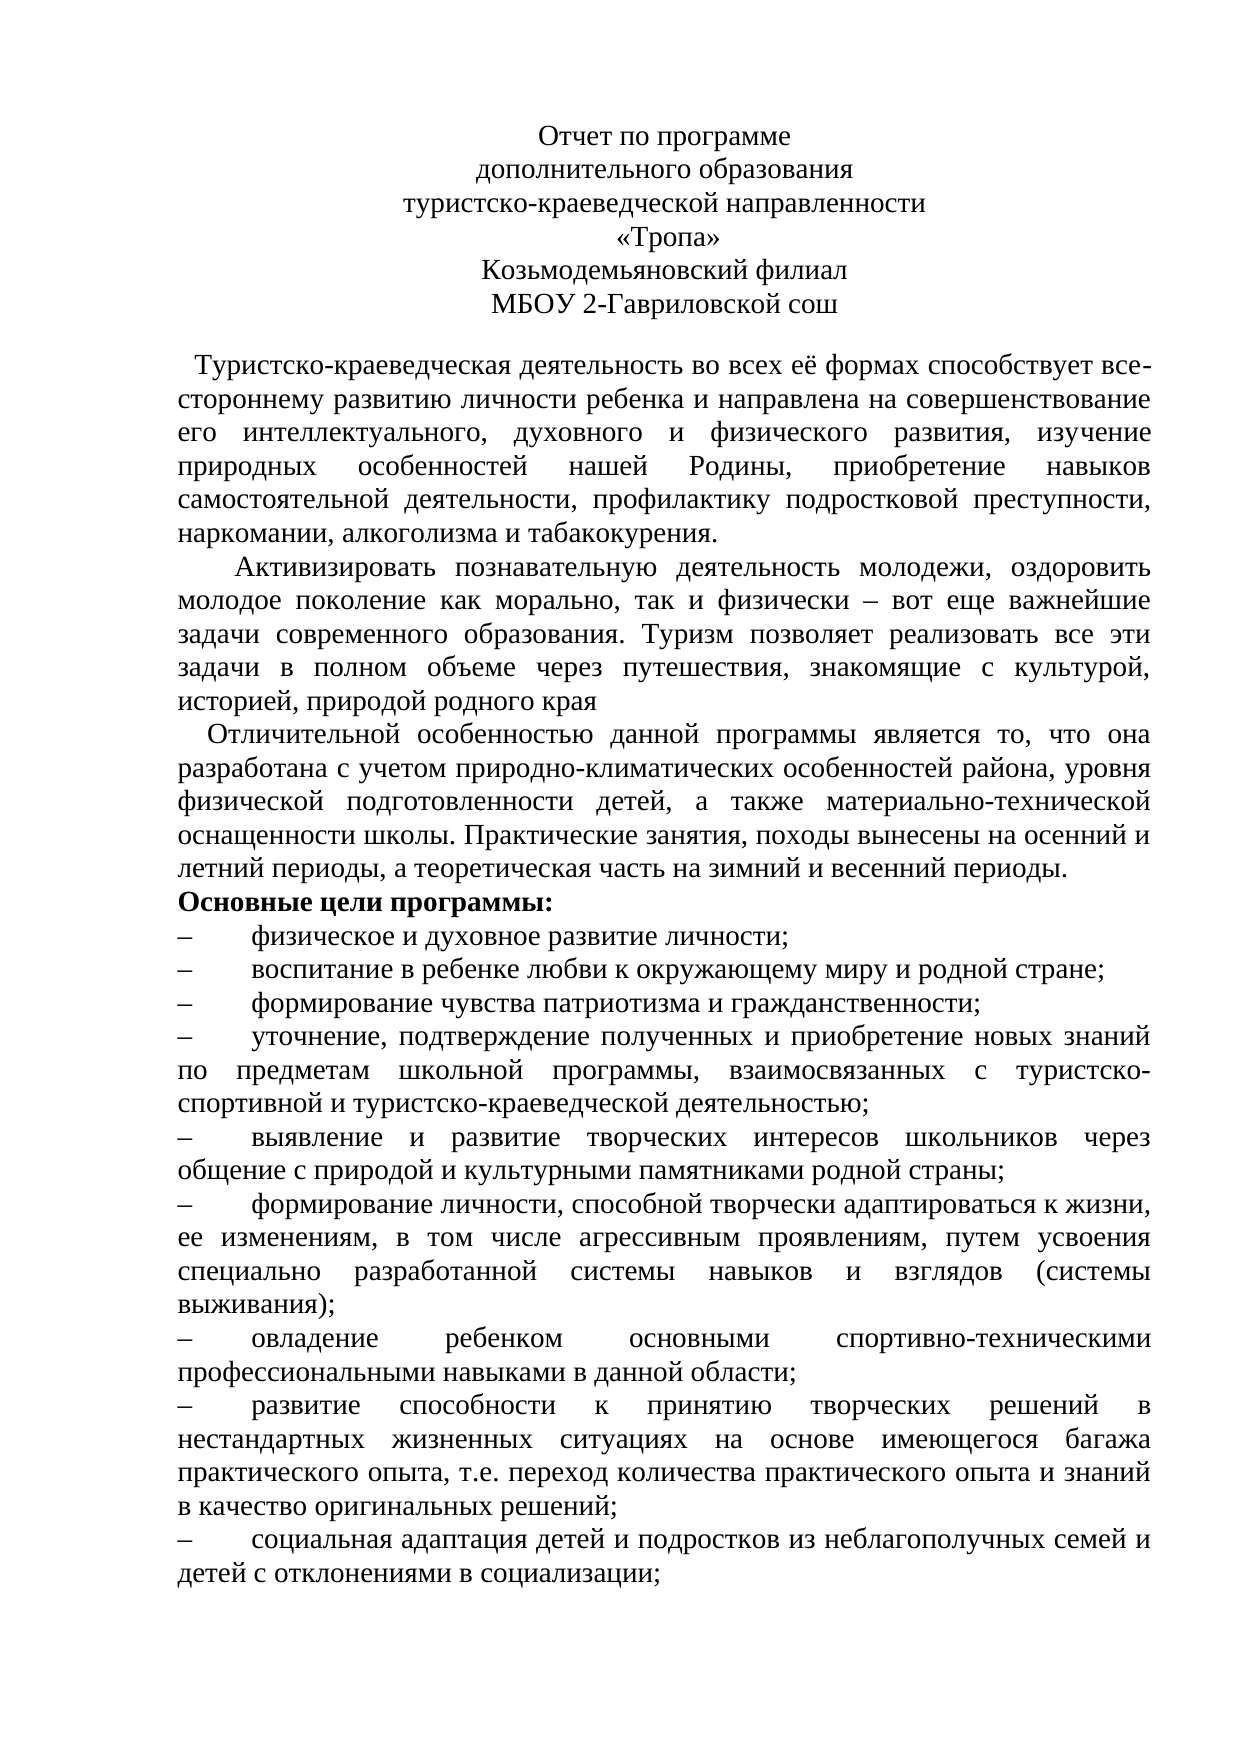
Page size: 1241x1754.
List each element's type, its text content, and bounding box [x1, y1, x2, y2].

text Отчет по программе [177, 118, 1152, 152]
text МБОУ 2-Гавриловской сош [177, 286, 1152, 319]
list развитие способности к принятию творческих решений в нестандартных жизненных ситуациях на основе имеющегося багажа практического опыта, т.е. переход количества практического опыта и знаний в качество оригинальных решений; [177, 1387, 1152, 1521]
text Туристско-краеведческая деятельность во всех её формах способствует всестороннему развитию личности ребенка и направлена на совершенствование его интеллектуального, духовного и физического развития, изучение природных особенностей нашей Родины, приобретение навыков самостоятельной деятельности, профилактику подростковой преступности, наркомании, алкоголизма и табакокурения. [177, 347, 1152, 549]
text «Тропа» [177, 219, 1152, 252]
text дополнительного образования [177, 152, 1152, 185]
list воспитание в ребенке любви к окружающему миру и родной стране; [177, 951, 1152, 985]
list выявление и развитие творческих интересов школьников через общение с природой и культурными памятниками родной страны; [177, 1119, 1152, 1186]
list формирование чувства патриотизма и гражданственности; [177, 985, 1152, 1018]
text Отличительной особенностью данной программы является то, что она разработана с учетом природно-климатических особенностей района, уровня физической подготовленности детей, а также материально-технической оснащенности школы. Практические занятия, походы вынесены на осенний и летний периоды, а теоретическая часть на зимний и весенний периоды. [177, 716, 1152, 884]
list физическое и духовное развитие личности; [177, 918, 1152, 951]
text Основные цели программы: [177, 884, 1152, 918]
list социальная адаптация детей и подростков из неблагополучных семей и детей с отклонениями в социализации; [177, 1521, 1152, 1588]
list уточнение, подтверждение полученных и приобретение новых знаний по предметам школьной программы, взаимосвязанных с туристско-спортивной и туристско-краеведческой деятельностью; [177, 1018, 1152, 1119]
text Активизировать познавательную деятельность молодежи, оздоровить молодое поколение как морально, так и физически – вот еще важнейшие задачи современного образования. Туризм позволяет реализовать все эти задачи в полном объеме через путешествия, знакомящие с культурой, историей, природой родного края [177, 549, 1152, 716]
text туристско-краеведческой направленности [177, 185, 1152, 219]
list овладение ребенком основными спортивно-техническими профессиональными навыками в данной области; [177, 1320, 1152, 1387]
text Козьмодемьяновский филиал [177, 252, 1152, 286]
list формирование личности, способной творчески адаптироваться к жизни, ее изменениям, в том числе агрессивным проявлениям, путем усвоения специально разработанной системы навыков и взглядов (системы выживания); [177, 1186, 1152, 1320]
